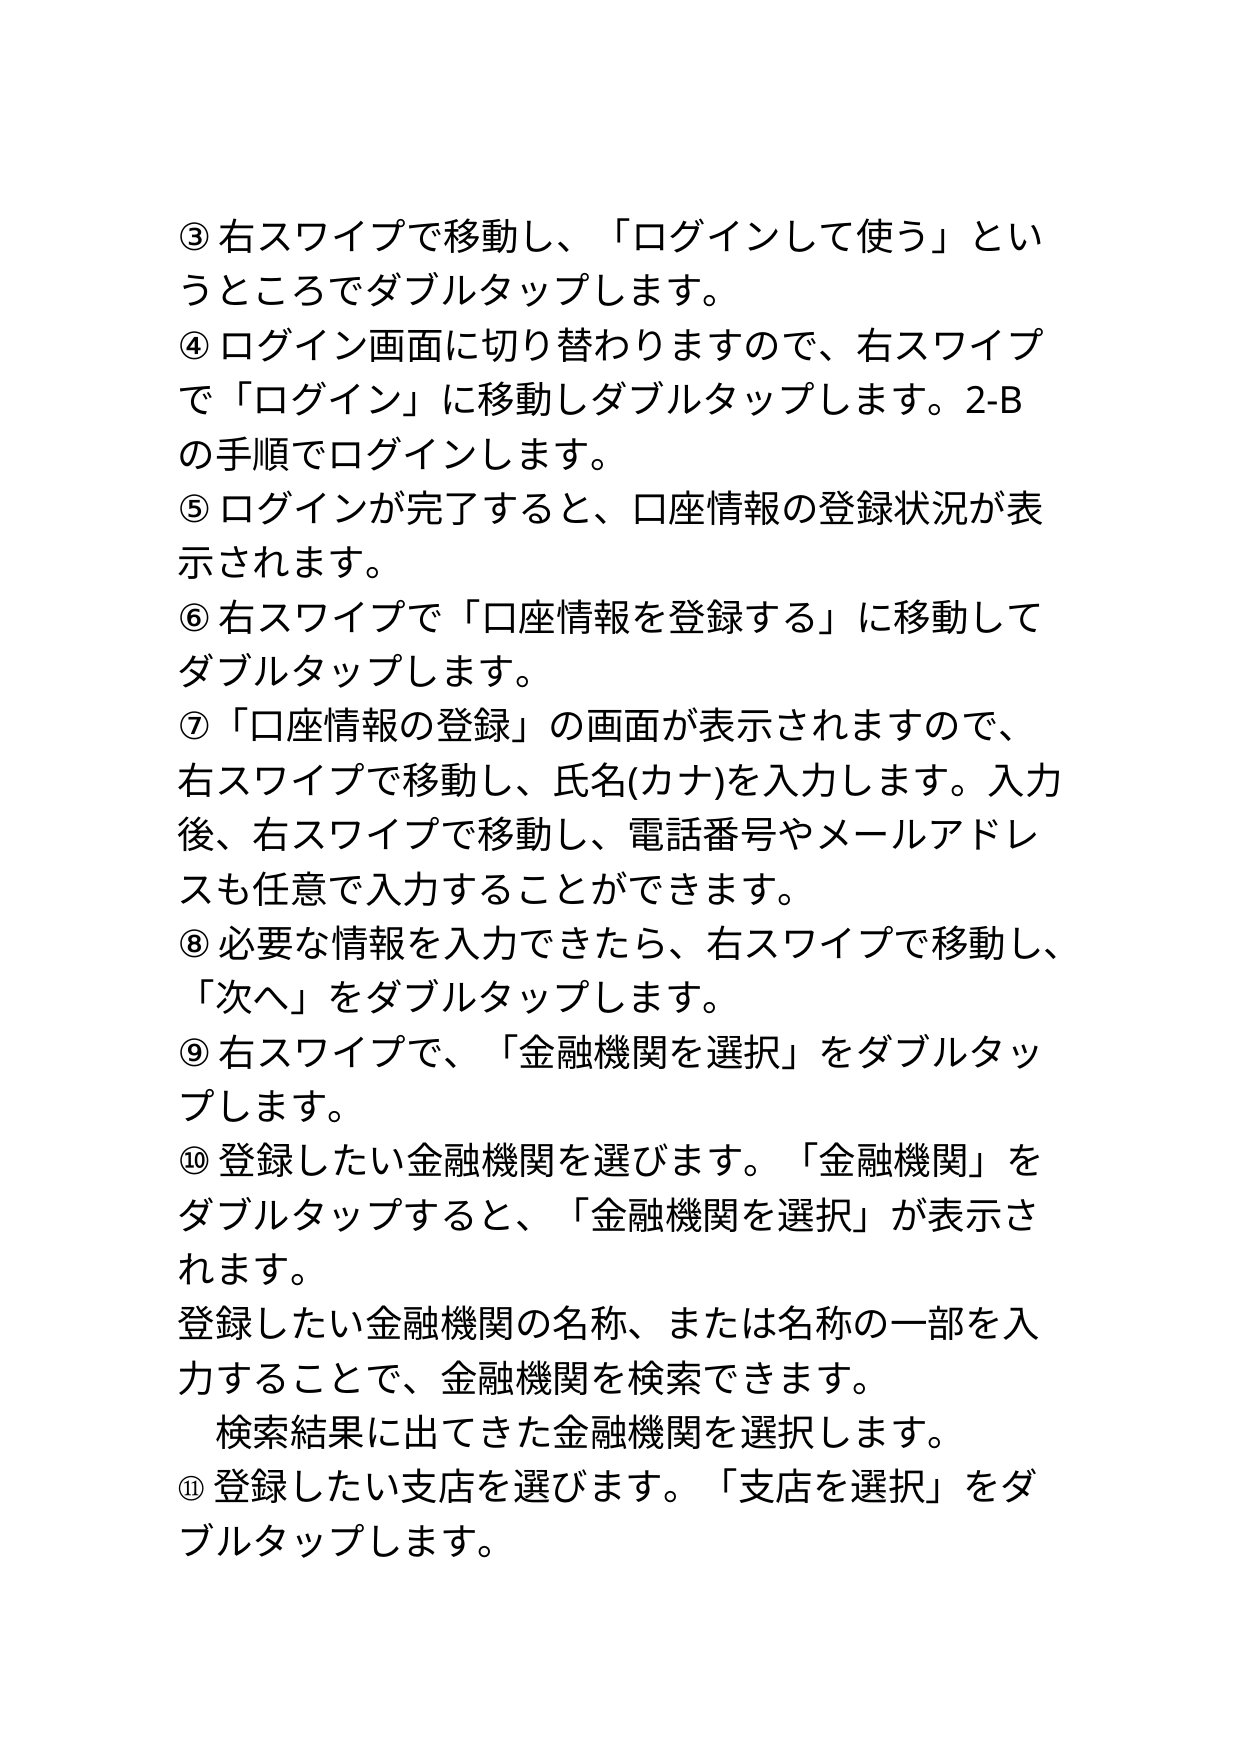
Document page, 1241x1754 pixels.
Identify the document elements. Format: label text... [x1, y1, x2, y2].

text ⑤ログインが完了すると、口座情報の登録状況が表示されます。 [177, 479, 1063, 587]
text 登録したい金融機関の名称、または名称の一部を入力することで、金融機関を検索できます。 [177, 1294, 1063, 1403]
text ⑪登録したい支店を選びます。「支店を選択」をダブルタップします。 [177, 1457, 1063, 1566]
text ⑥右スワイプで「口座情報を登録する」に移動してダブルタップします。 [177, 587, 1063, 696]
text ③右スワイプで移動し、「ログインして使う」というところでダブルタップします。 [177, 207, 1063, 316]
text ⑧必要な情報を入力できたら、右スワイプで移動し、「次へ」をダブルタップします。 [177, 914, 1063, 1022]
text ⑦「口座情報の登録」の画面が表示されますので、右スワイプで移動し、氏名(カナ)を入力します。入力後、右スワイプで移動し、電話番号やメールアドレスも任意で入力することができます。 [177, 696, 1063, 914]
text 検索結果に出てきた金融機関を選択します。 [177, 1403, 1063, 1457]
text ④ログイン画面に切り替わりますので、右スワイプで「ログイン」に移動しダブルタップします。2-Bの手順でログインします。 [177, 316, 1063, 479]
text ⑨右スワイプで、「金融機関を選択」をダブルタップします。 [177, 1022, 1063, 1131]
text ⑩登録したい金融機関を選びます。「金融機関」をダブルタップすると、「金融機関を選択」が表示されます。 [177, 1131, 1063, 1294]
